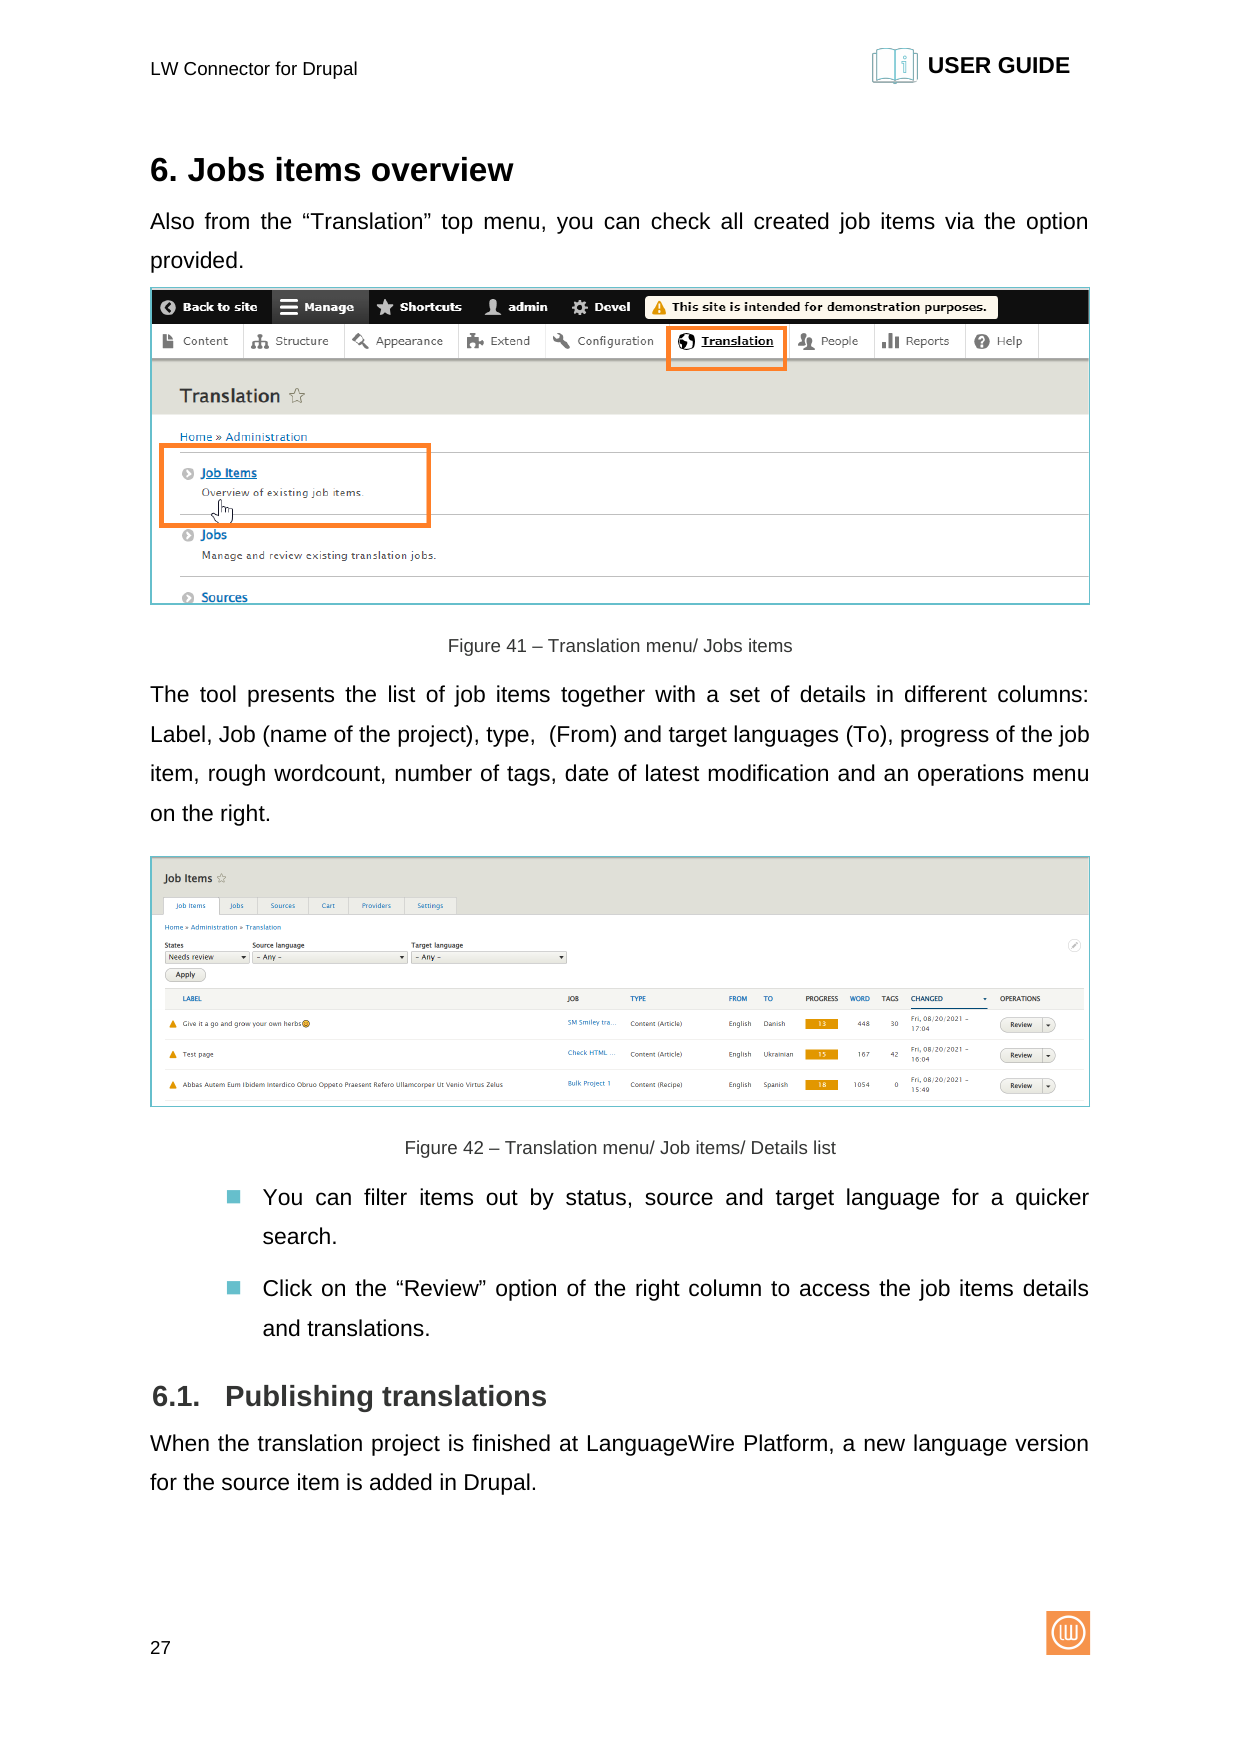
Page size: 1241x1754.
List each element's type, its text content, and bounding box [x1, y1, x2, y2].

subtitle Publishing translations [152, 1379, 1090, 1413]
list You can filter items out by status, source and target language for a quicker search. [225, 1184, 1090, 1249]
picture [152, 288, 1089, 603]
text The tool presents the list of job items together with a set of details in different columns: Label, Job (name of the project), type, (From) and target languages (To), progress of the job item, rough wordcount, number of tags, date of latest modification and an operations menu on the right. [150, 681, 1090, 826]
picture [868, 43, 923, 86]
picture [1046, 1611, 1091, 1655]
subtitle Jobs items overview [150, 150, 1090, 188]
picture [152, 857, 1089, 1106]
list Click on the “Review” option of the right column to access the job items details and translations. [225, 1275, 1090, 1341]
text Figure 41 – Translation menu/ Jobs items [150, 635, 1090, 656]
text Figure 42 – Translation menu/ Job items/ Details list [150, 1137, 1090, 1159]
text When the translation project is finished at LanguageWire Platform, a new language version for the source item is added in Drupal. [150, 1429, 1090, 1495]
text Also from the “Translation” top menu, you can check all created job items via the option provided. [150, 208, 1090, 287]
